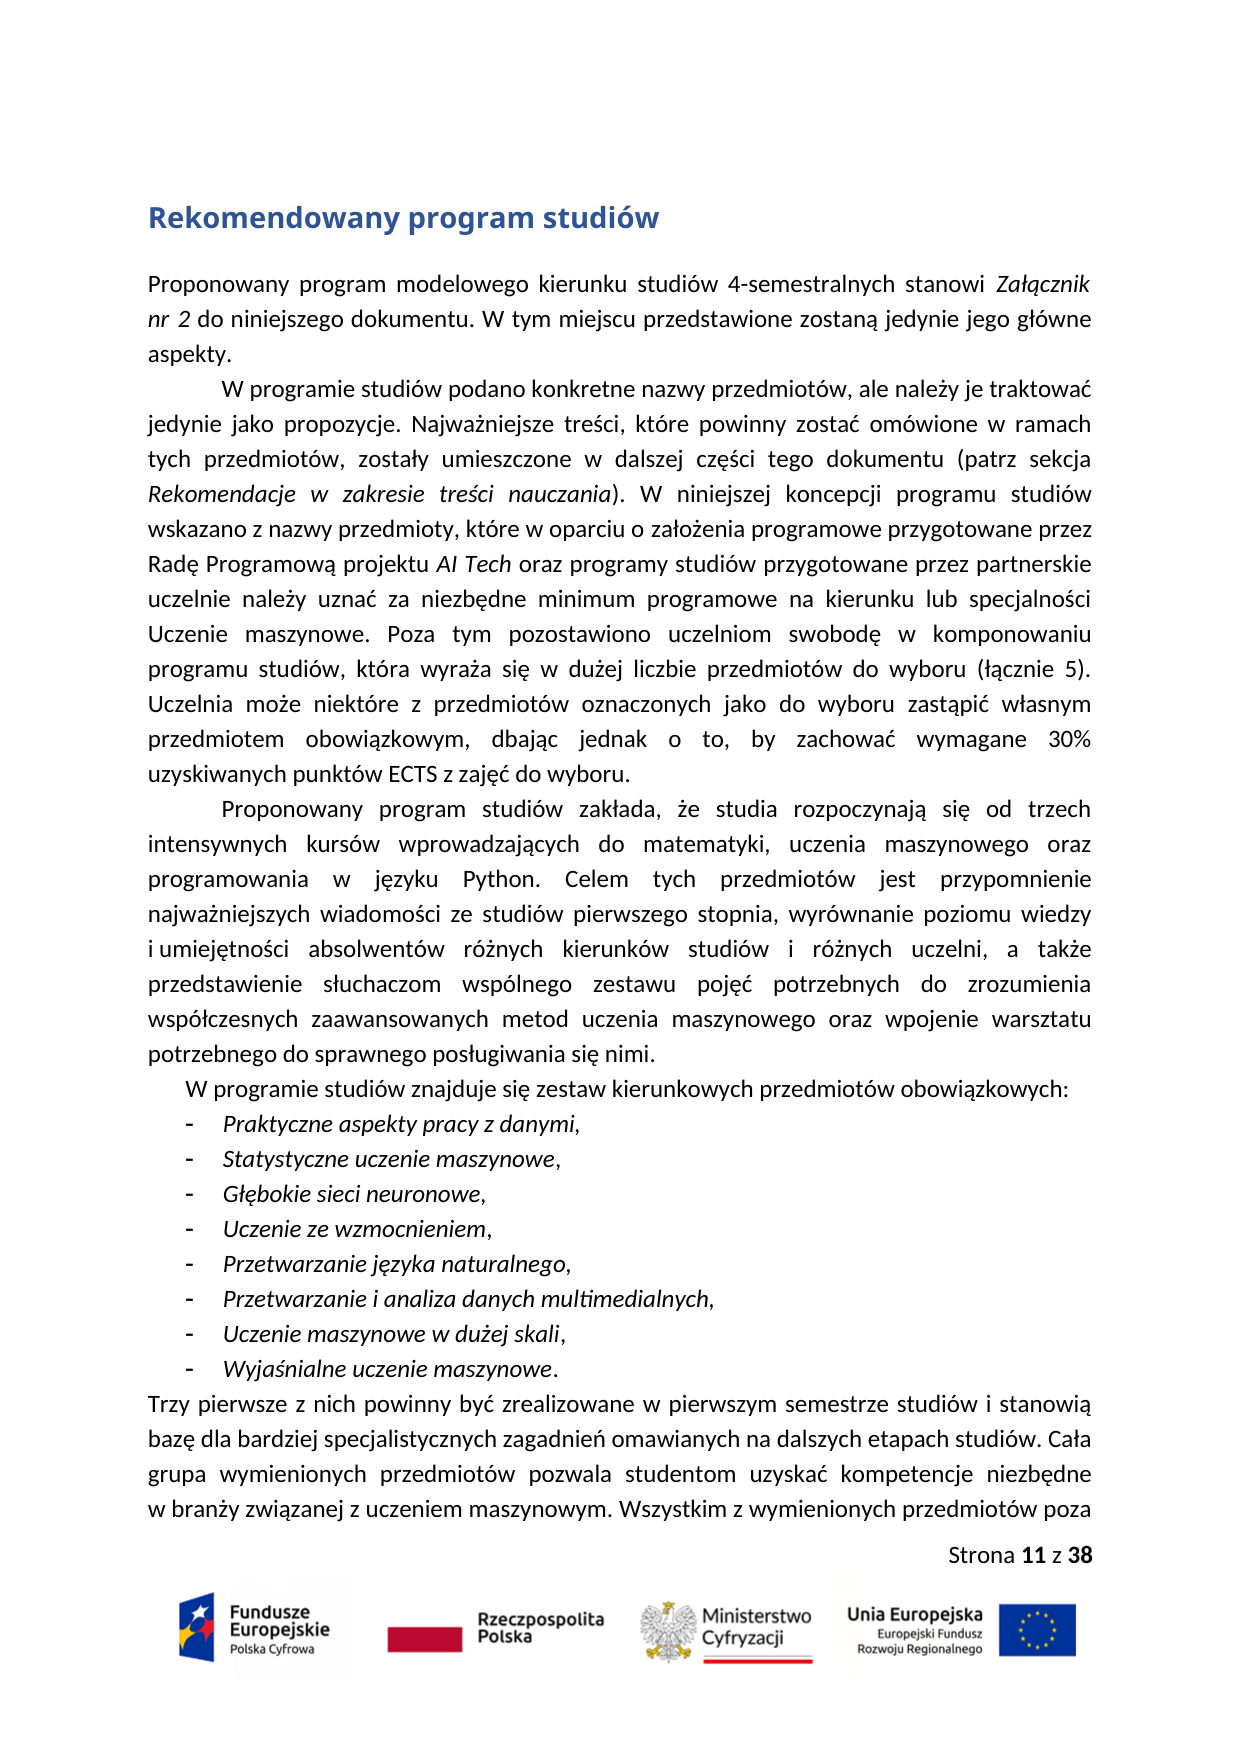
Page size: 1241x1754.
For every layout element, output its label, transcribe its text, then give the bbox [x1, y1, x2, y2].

text W programie studiów znajduje się zestaw kierunkowych przedmiotów obowiązkowych: [148, 1073, 1093, 1104]
list Wyjaśnialne uczenie maszynowe. [185, 1353, 1093, 1384]
picture [147, 1569, 1093, 1681]
list Głębokie sieci neuronowe, [185, 1178, 1093, 1209]
list Uczenie ze wzmocnieniem, [185, 1213, 1093, 1244]
list Przetwarzanie języka naturalnego, [185, 1248, 1093, 1279]
text Proponowany program studiów zakłada, że studia rozpoczynają się od trzech intensywnych kursów wprowadzających do matematyki, uczenia maszynowego oraz programowania w języku Python. Celem tych przedmiotów jest przypomnienie najważniejszych wiadomości ze studiów pierwszego stopnia, wyrównanie poziomu wiedzy i umiejętności absolwentów różnych kierunków studiów i różnych uczelni, a także przedstawienie słuchaczom wspólnego zestawu pojęć potrzebnych do zrozumienia współczesnych zaawansowanych metod uczenia maszynowego oraz wpojenie warsztatu potrzebnego do sprawnego posługiwania się nimi. [148, 793, 1093, 1069]
list Przetwarzanie i analiza danych multimedialnych, [185, 1283, 1093, 1314]
text W programie studiów podano konkretne nazwy przedmiotów, ale należy je traktować jedynie jako propozycje. Najważniejsze treści, które powinny zostać omówione w ramach tych przedmiotów, zostały umieszczone w dalszej części tego dokumentu (patrz sekcja Rekomendacje w zakresie treści nauczania). W niniejszej koncepcji programu studiów wskazano z nazwy przedmioty, które w oparciu o założenia programowe przygotowane przez Radę Programową projektu AI Tech oraz programy studiów przygotowane przez partnerskie uczelnie należy uznać za niezbędne minimum programowe na kierunku lub specjalności Uczenie maszynowe. Poza tym pozostawiono uczelniom swobodę w komponowaniu programu studiów, która wyraża się w dużej liczbie przedmiotów do wyboru (łącznie 5). Uczelnia może niektóre z przedmiotów oznaczonych jako do wyboru zastąpić własnym przedmiotem obowiązkowym, dbając jednak o to, by zachować wymagane 30% uzyskiwanych punktów ECTS z zajęć do wyboru. [148, 373, 1093, 789]
text Proponowany program modelowego kierunku studiów 4-semestralnych stanowi Załącznik nr 2 do niniejszego dokumentu. W tym miejscu przedstawione zostaną jedynie jego główne aspekty. [148, 268, 1093, 369]
subtitle Rekomendowany program studiów [148, 198, 1093, 237]
list Uczenie maszynowe w dużej skali, [185, 1318, 1093, 1349]
list Praktyczne aspekty pracy z danymi, [185, 1108, 1093, 1139]
list Statystyczne uczenie maszynowe, [185, 1143, 1093, 1174]
